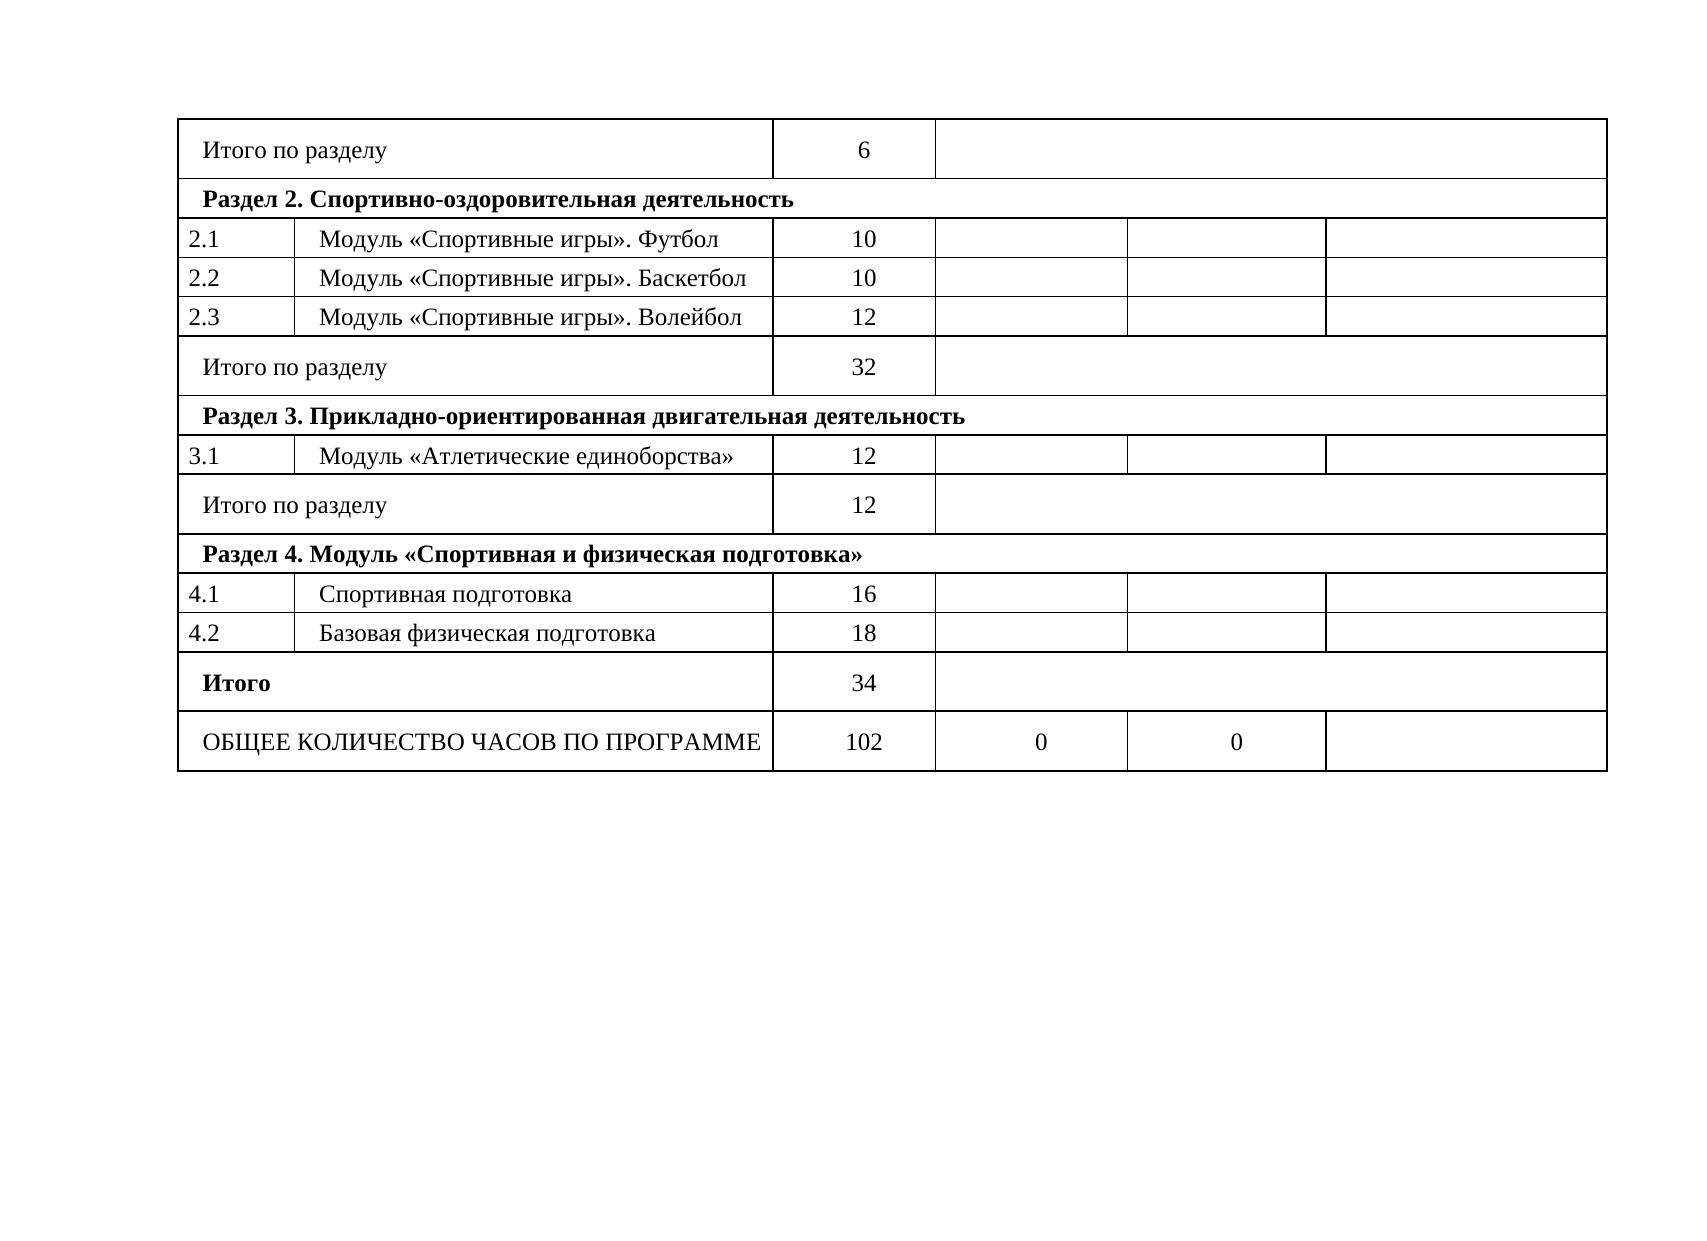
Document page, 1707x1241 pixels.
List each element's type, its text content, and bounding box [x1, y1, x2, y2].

table_cell 2.3 [179, 297, 294, 335]
table_cell 0 [1128, 712, 1325, 770]
table_cell [936, 475, 1606, 533]
table_cell 2.2 [179, 258, 294, 296]
table_cell [936, 574, 1127, 612]
table_cell [1327, 613, 1606, 651]
table_cell [1128, 219, 1325, 256]
table_cell 6 [774, 120, 935, 178]
table_cell [936, 613, 1127, 651]
table_cell [1128, 613, 1325, 651]
table_cell 2.1 [179, 219, 294, 256]
table_cell [1128, 436, 1325, 473]
table_cell [936, 219, 1127, 256]
table_cell [936, 337, 1606, 394]
table_cell Итого [179, 653, 772, 710]
table_cell [1327, 574, 1606, 612]
table_cell Модуль «Спортивные игры». Баскетбол [295, 258, 772, 296]
table_cell [1327, 297, 1606, 335]
table_cell [1327, 436, 1606, 473]
table_cell [1128, 258, 1325, 296]
table_cell 12 [774, 436, 935, 473]
table_cell 18 [774, 613, 935, 651]
table_cell 12 [774, 297, 935, 335]
table_cell [1327, 712, 1606, 770]
table_cell Спортивная подготовка [295, 574, 772, 612]
table_cell Раздел 2. Спортивно-оздоровительная деятельность [179, 179, 1606, 217]
table_cell Итого по разделу [179, 120, 772, 178]
table_cell Итого по разделу [179, 337, 772, 394]
table_cell 10 [774, 258, 935, 296]
table_cell 3.1 [179, 436, 294, 473]
table_cell Модуль «Атлетические единоборства» [295, 436, 772, 473]
table_cell [1128, 297, 1325, 335]
table_cell [936, 436, 1127, 473]
table_cell ОБЩЕЕ КОЛИЧЕСТВО ЧАСОВ ПО ПРОГРАММЕ [179, 712, 772, 770]
table_cell [1128, 574, 1325, 612]
table_cell [1327, 219, 1606, 256]
table_cell Модуль «Спортивные игры». Волейбол [295, 297, 772, 335]
table_cell [1327, 258, 1606, 296]
table_cell [936, 120, 1606, 178]
table_cell Базовая физическая подготовка [295, 613, 772, 651]
table_cell Итого по разделу [179, 475, 772, 533]
table_cell 102 [774, 712, 935, 770]
table_cell 0 [936, 712, 1127, 770]
table_cell Раздел 3. Прикладно-ориентированная двигательная деятельность [179, 396, 1606, 434]
table_cell Модуль «Спортивные игры». Футбол [295, 219, 772, 256]
table_cell [936, 297, 1127, 335]
table_cell 12 [774, 475, 935, 533]
table_cell 32 [774, 337, 935, 394]
table_cell [936, 653, 1606, 710]
table_cell 4.1 [179, 574, 294, 612]
table_cell 34 [774, 653, 935, 710]
table_cell [936, 258, 1127, 296]
table_cell 16 [774, 574, 935, 612]
table_cell 4.2 [179, 613, 294, 651]
table_cell 10 [774, 219, 935, 256]
table_cell Раздел 4. Модуль «Спортивная и физическая подготовка» [179, 535, 1606, 572]
